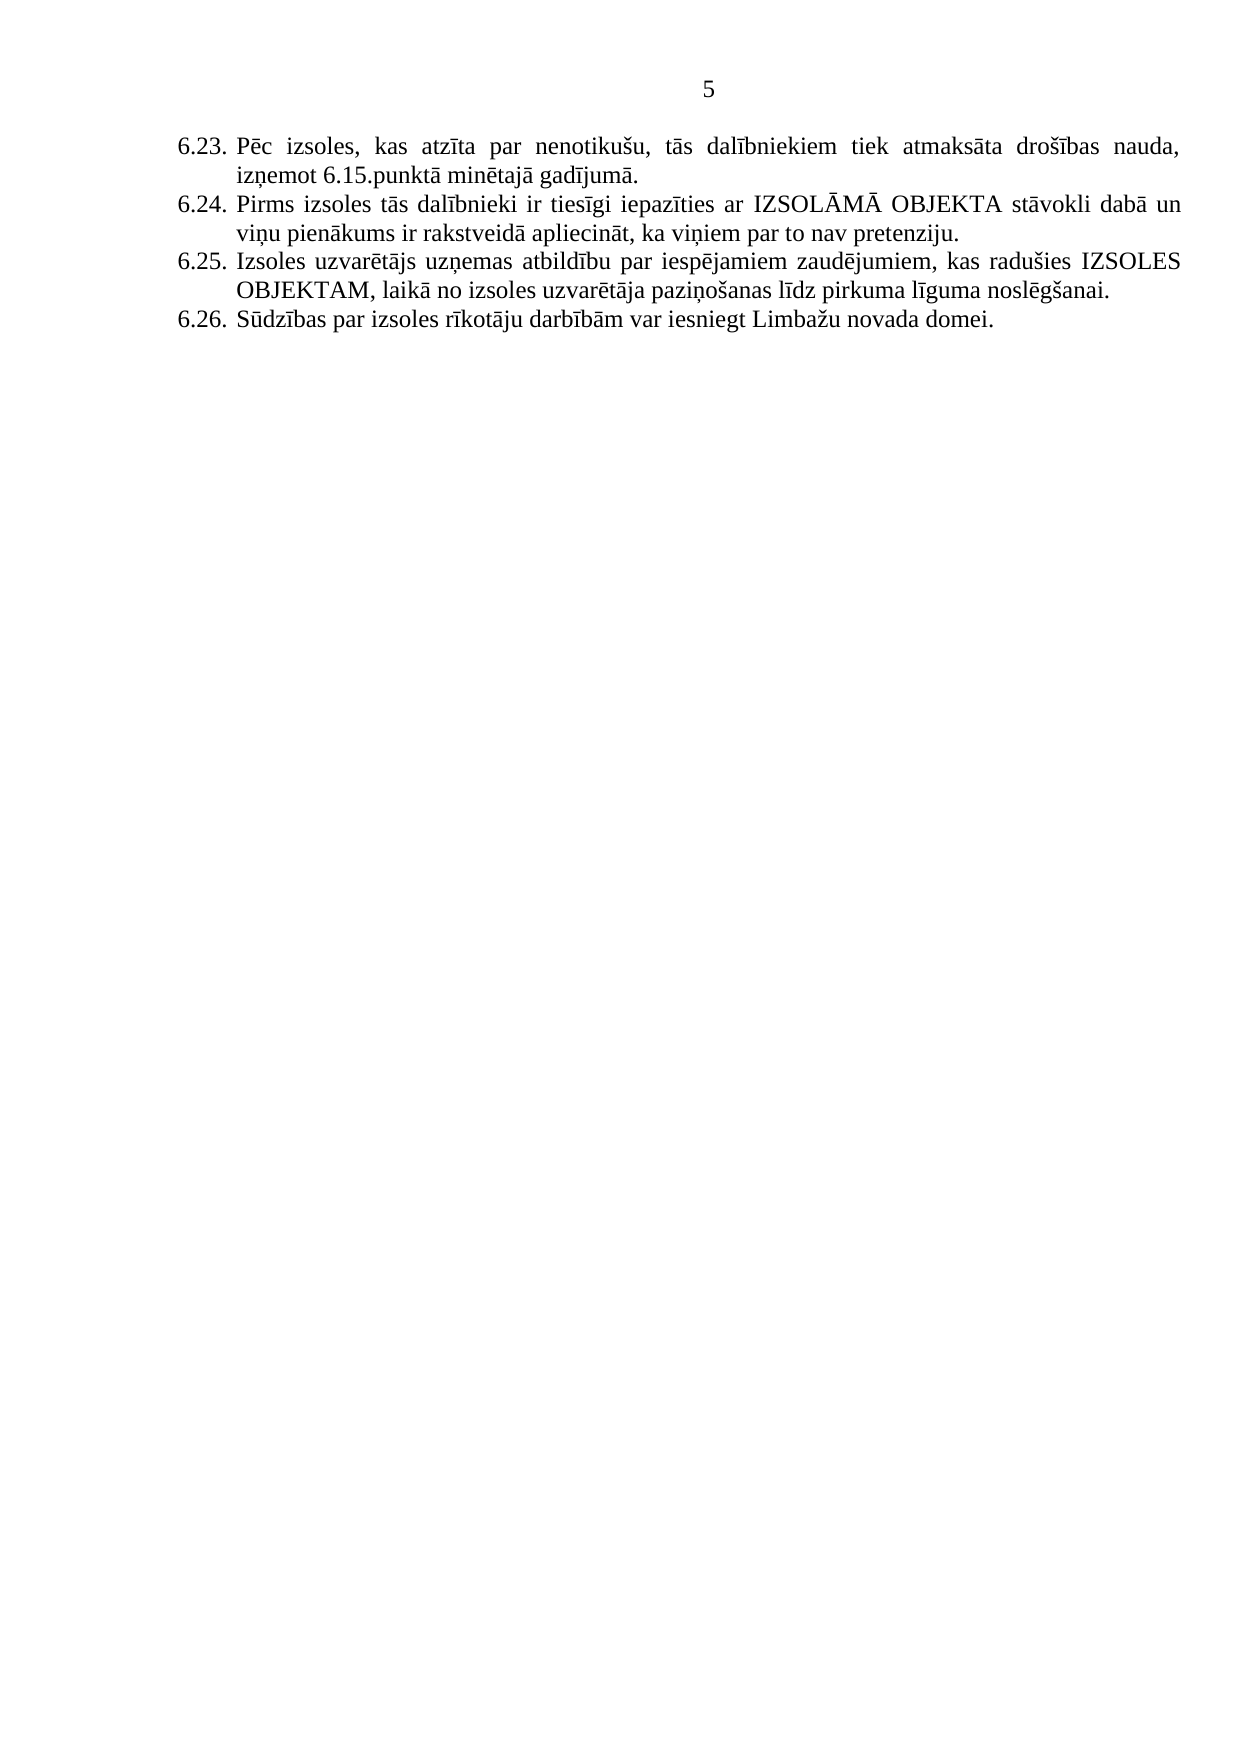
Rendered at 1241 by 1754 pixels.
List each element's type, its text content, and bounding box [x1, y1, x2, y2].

list Izsoles uzvarētājs uzņemas atbildību par iespējamiem zaudējumiem, kas radušies izsolES objektam, laikā no izsoles uzvarētāja paziņošanas līdz pirkuma līguma noslēgšanai. [177, 246, 1181, 304]
list Pēc izsoles, kas atzīta par nenotikušu, tās dalībniekiem tiek atmaksāta drošības nauda, izņemot 6.15.punktā minētajā gadījumā. [177, 131, 1181, 189]
list Pirms izsoles tās dalībnieki ir tiesīgi iepazīties ar izsolāmā objekta stāvokli dabā un viņu pienākums ir rakstveidā apliecināt, ka viņiem par to nav pretenziju. [177, 189, 1181, 246]
list Sūdzības par izsoles rīkotāju darbībām var iesniegt Limbažu novada domei. [177, 304, 1181, 333]
